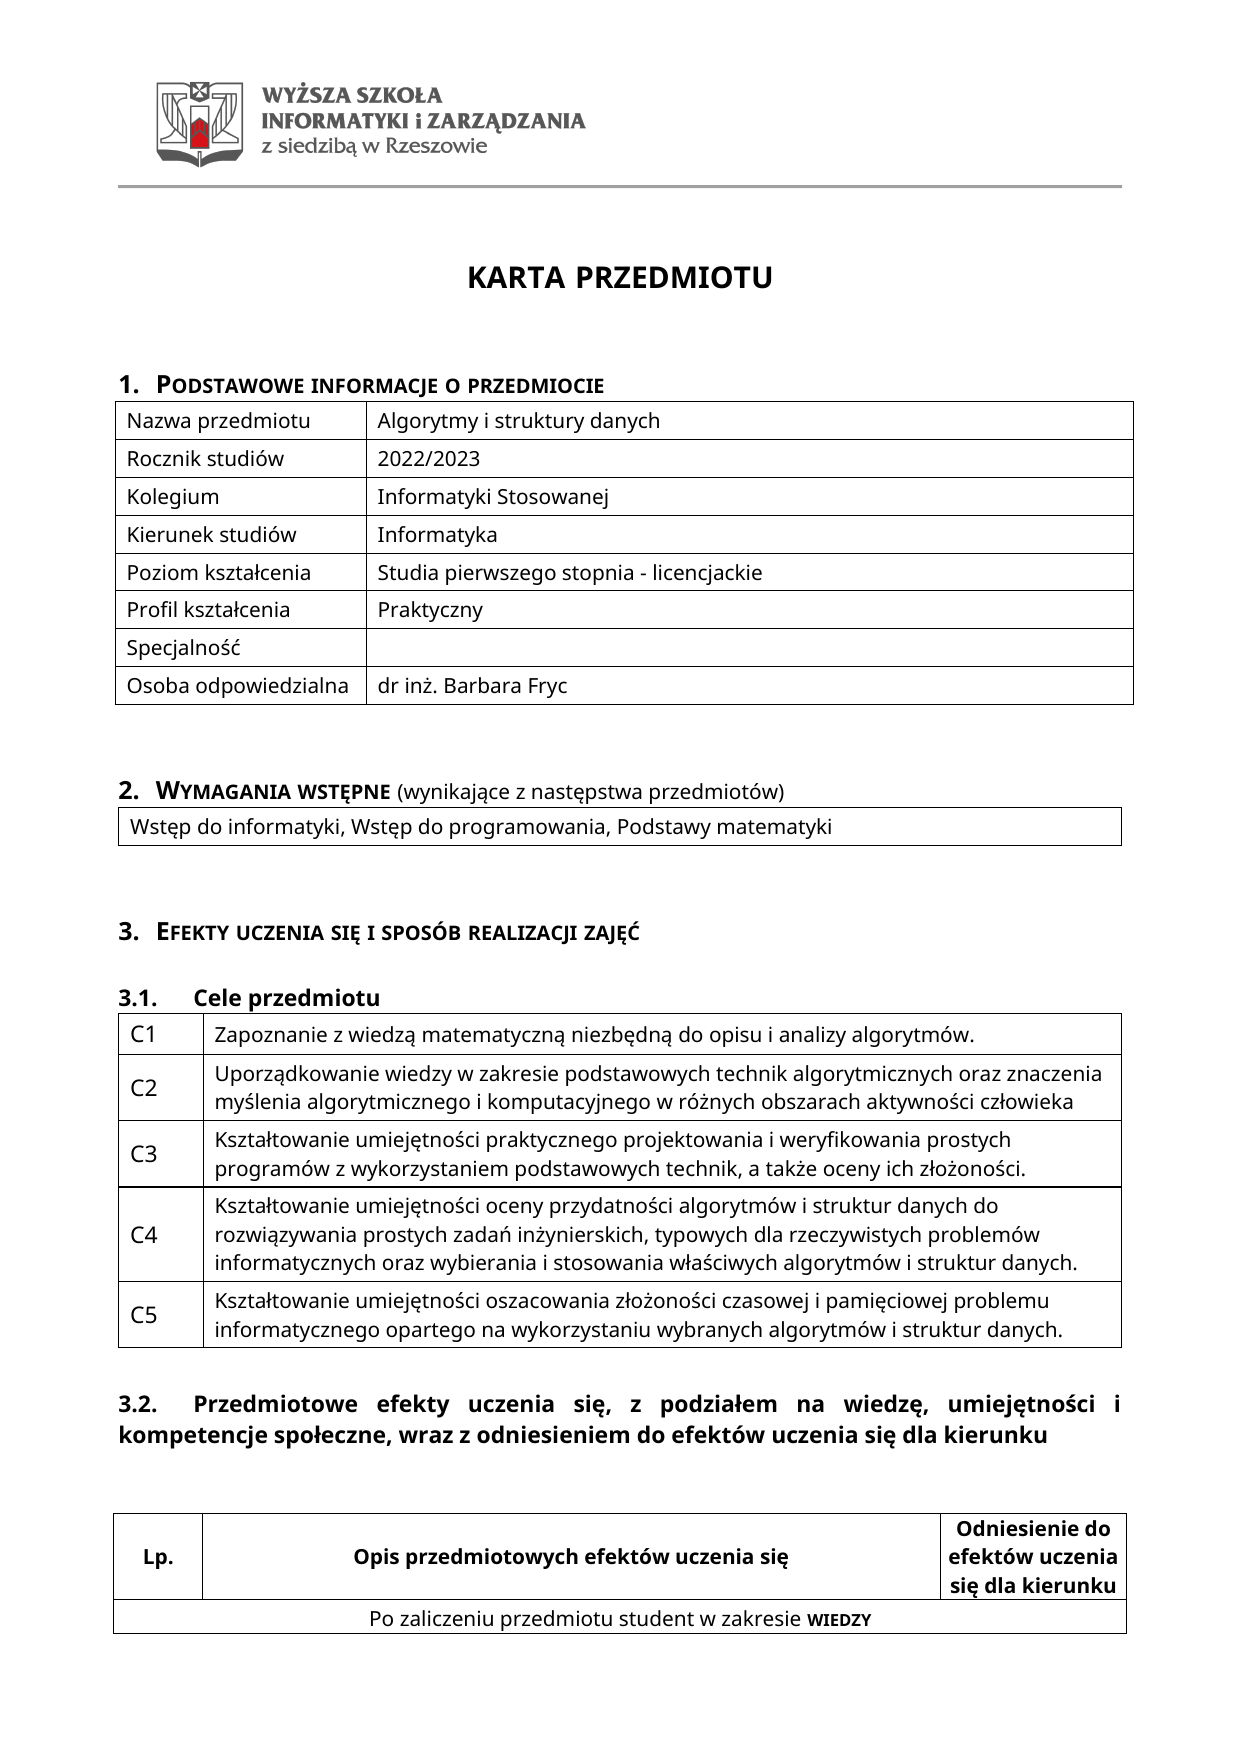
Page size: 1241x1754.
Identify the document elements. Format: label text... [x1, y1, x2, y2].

table_cell 2022/2023 [367, 440, 1133, 477]
table_cell Kształtowanie umiejętności praktycznego projektowania i weryfikowania prostych programów z wykorzystaniem podstawowych technik, a także oceny ich złożoności. [204, 1121, 1121, 1186]
table_cell Kierunek studiów [116, 516, 366, 552]
table_cell Uporządkowanie wiedzy w zakresie podstawowych technik algorytmicznych oraz znaczenia myślenia algorytmicznego i komputacyjnego w różnych obszarach aktywności człowieka [204, 1055, 1121, 1120]
table_cell Kształtowanie umiejętności oceny przydatności algorytmów i struktur danych do rozwiązywania prostych zadań inżynierskich, typowych dla rzeczywistych problemów informatycznych oraz wybierania i stosowania właściwych algorytmów i struktur danych. [204, 1188, 1121, 1281]
table_cell Specjalność [116, 629, 366, 666]
table_header Nazwa przedmiotu [116, 402, 366, 439]
text karta przedmiotu [118, 248, 1122, 299]
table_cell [114, 1600, 1126, 1633]
table_header Lp. [114, 1514, 202, 1599]
list Efekty uczenia się i sposób realizacji zajęć [118, 914, 1122, 948]
table_cell dr inż. Barbara Fryc [367, 667, 1133, 704]
table_header Algorytmy i struktury danych [367, 402, 1133, 439]
list Podstawowe informacje o przedmiocie [118, 367, 1122, 401]
picture [118, 59, 624, 186]
table_cell C3 [119, 1121, 203, 1186]
table_cell Kolegium [116, 478, 366, 514]
table_cell Informatyki Stosowanej [367, 478, 1133, 514]
table_cell Rocznik studiów [116, 440, 366, 477]
table_cell Kształtowanie umiejętności oszacowania złożoności czasowej i pamięciowej problemu informatycznego opartego na wykorzystaniu wybranych algorytmów i struktur danych. [204, 1282, 1121, 1347]
table_header Odniesienie do efektów uczenia się dla kierunku [941, 1514, 1126, 1599]
table_header Wstęp do informatyki, Wstęp do programowania, Podstawy matematyki [119, 808, 1121, 845]
table_cell C5 [119, 1282, 203, 1347]
table_header Opis przedmiotowych efektów uczenia się [203, 1514, 940, 1599]
table_cell Profil kształcenia [116, 591, 366, 628]
table_cell Praktyczny [367, 591, 1133, 628]
table_cell C2 [119, 1055, 203, 1120]
list Przedmiotowe efekty uczenia się, z podziałem na wiedzę, umiejętności i kompetencje społeczne, wraz z odniesieniem do efektów uczenia się dla kierunku [118, 1388, 1122, 1451]
list Wymagania wstępne (wynikające z następstwa przedmiotów) [118, 773, 1122, 807]
table_cell Informatyka [367, 516, 1133, 552]
table_cell C4 [119, 1188, 203, 1281]
table_header C1 [119, 1014, 203, 1054]
table_cell [367, 629, 1133, 666]
table_cell Osoba odpowiedzialna [116, 667, 366, 704]
table_cell Poziom kształcenia [116, 554, 366, 590]
list Cele przedmiotu [118, 982, 1122, 1013]
table_cell Studia pierwszego stopnia - licencjackie [367, 554, 1133, 590]
table_header Zapoznanie z wiedzą matematyczną niezbędną do opisu i analizy algorytmów. [204, 1014, 1121, 1054]
